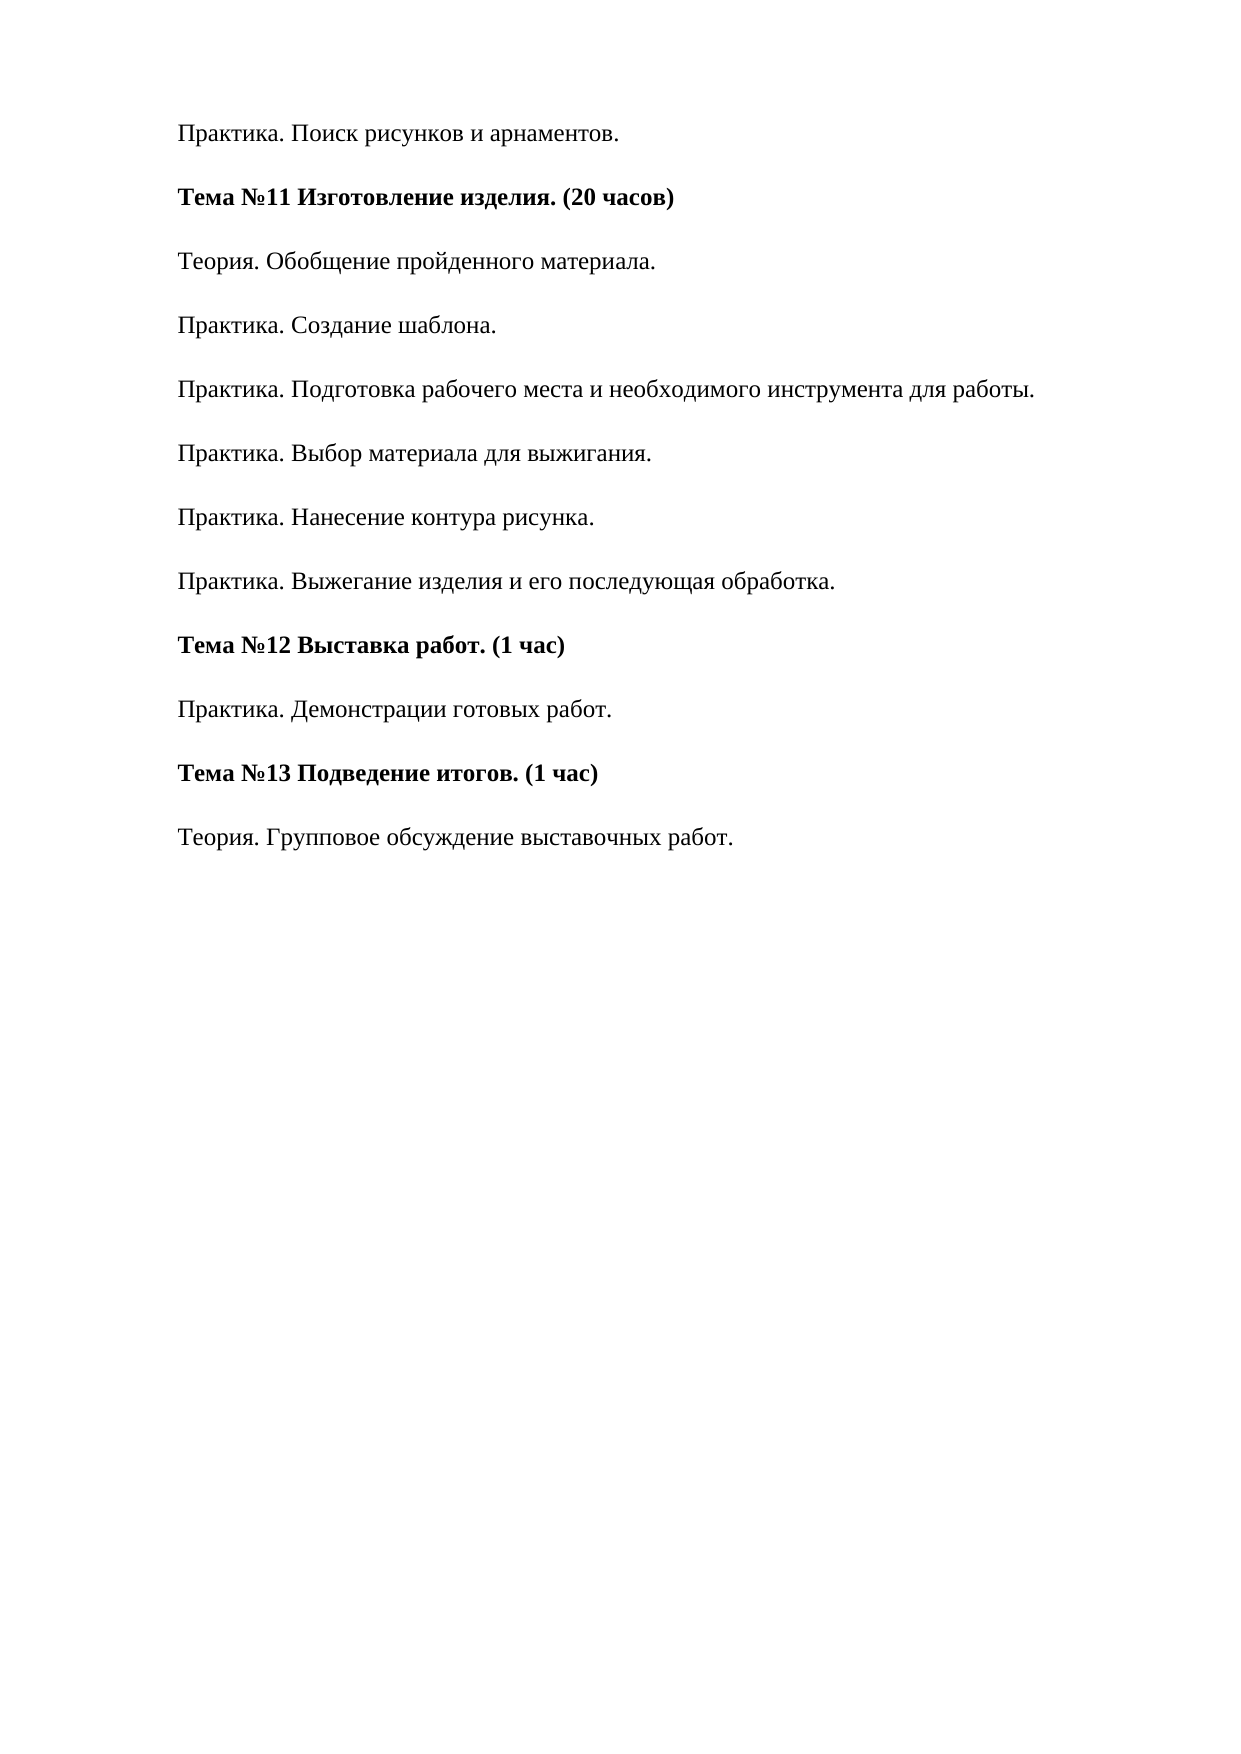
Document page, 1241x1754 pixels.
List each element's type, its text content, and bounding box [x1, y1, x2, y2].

text Практика. Демонстрации готовых работ. [177, 694, 1152, 722]
text Теория. Обобщение пройденного материала. [177, 246, 1152, 275]
text Теория. Групповое обсуждение выставочных работ. [177, 822, 1152, 850]
text Тема №11 Изготовление изделия. (20 часов) [177, 182, 1152, 211]
text Практика. Подготовка рабочего места и необходимого инструмента для работы. [177, 374, 1152, 403]
text Практика. Выбор материала для выжигания. [177, 438, 1152, 467]
text Практика. Нанесение контура рисунка. [177, 502, 1152, 531]
text Практика. Поиск рисунков и арнаментов. [177, 118, 1152, 147]
text Тема №13 Подведение итогов. (1 час) [177, 758, 1152, 786]
text Практика. Создание шаблона. [177, 310, 1152, 339]
text Практика. Выжегание изделия и его последующая обработка. [177, 566, 1152, 594]
text Тема №12 Выставка работ. (1 час) [177, 630, 1152, 658]
